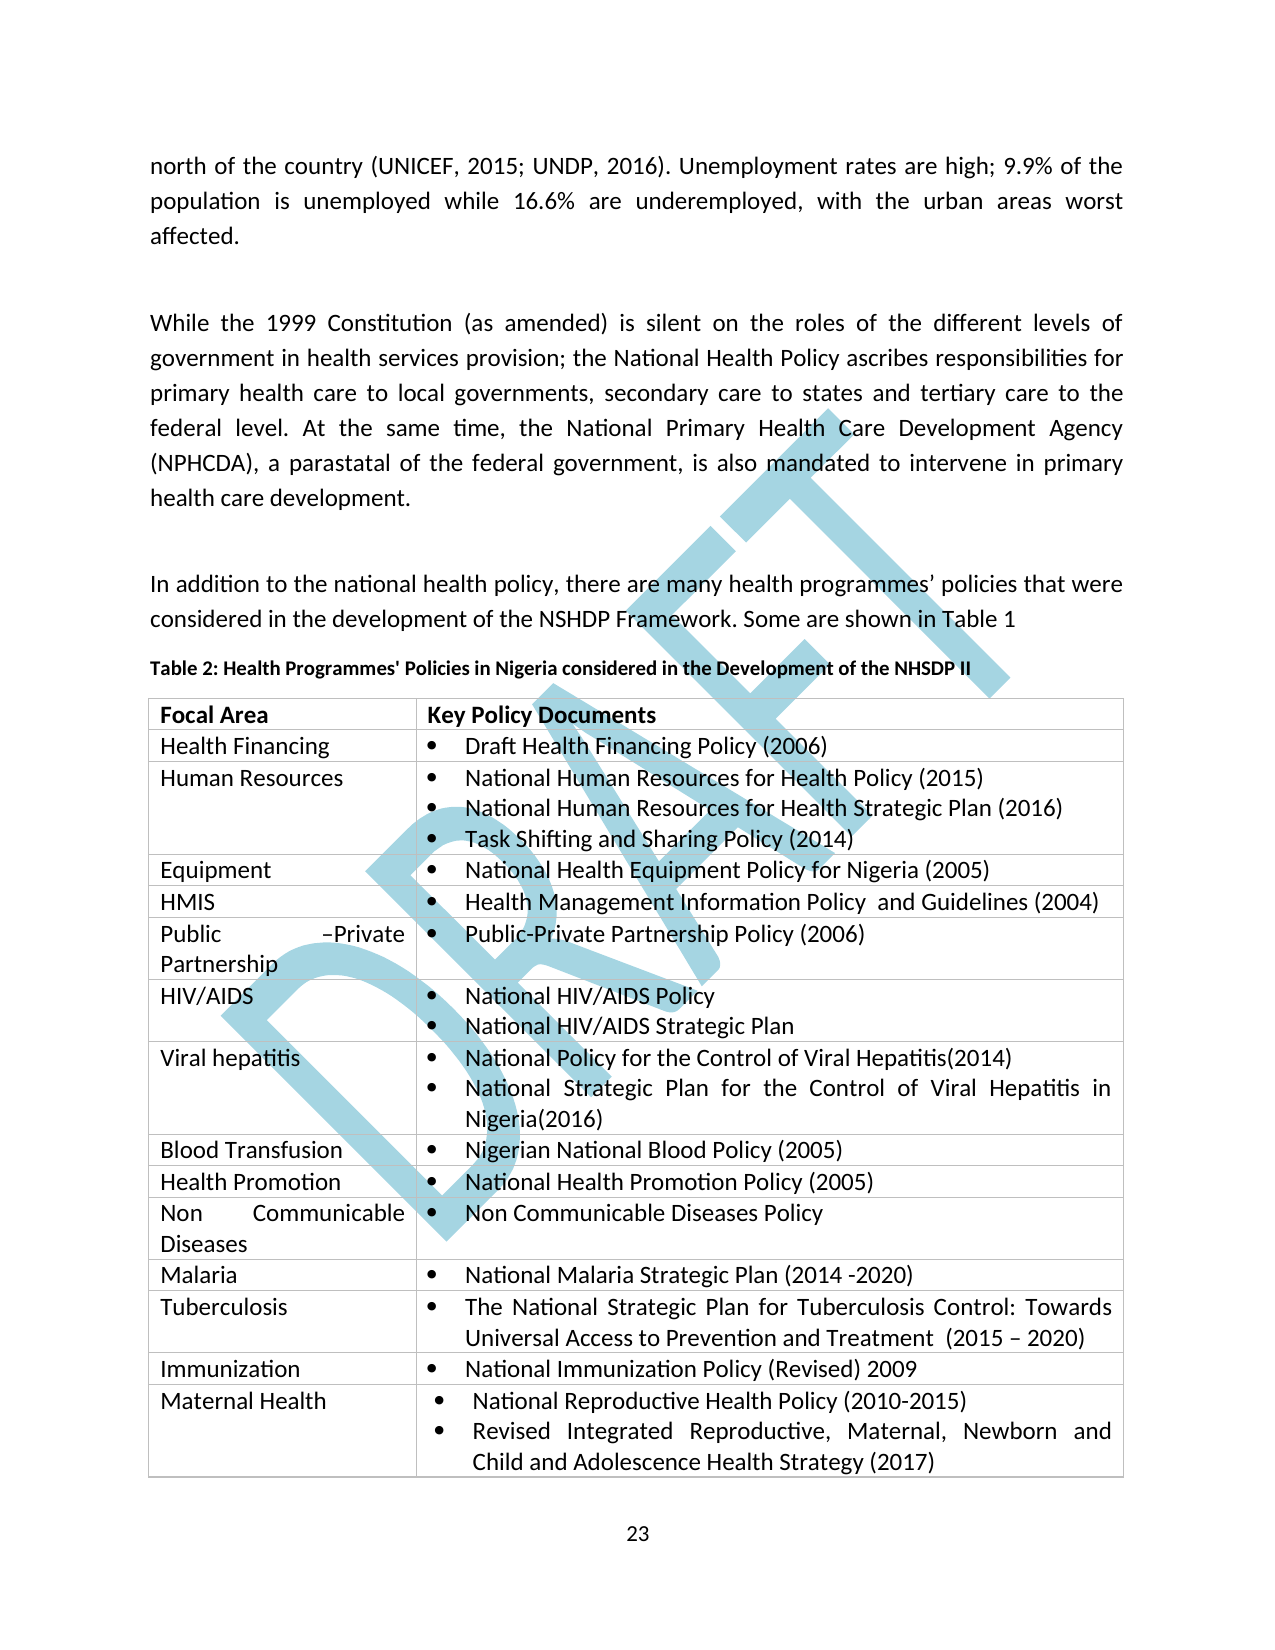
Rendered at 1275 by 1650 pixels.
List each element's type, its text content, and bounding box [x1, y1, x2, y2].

table_cell National Policy for the Control of Viral Hepatitis(2014) National Strategic Plan for the Control of Viral Hepatitis in Nigeria(2016) [417, 1042, 1123, 1133]
table_cell National Malaria Strategic Plan (2014 -2020) [417, 1260, 1123, 1290]
table_cell Draft Health Financing Policy (2006) [417, 730, 1123, 761]
table_header Key Policy Documents [417, 699, 1123, 729]
table_cell The National Strategic Plan for Tuberculosis Control: Towards Universal Access to Prevention and Treatment (2015 – 2020) [417, 1291, 1123, 1352]
table_cell National HIV/AIDS Policy National HIV/AIDS Strategic Plan [417, 980, 1123, 1041]
text Table 2: Health Programmes' Policies in Nigeria considered in the Development of the NHSDP II [150, 655, 1125, 680]
table_cell Malaria [149, 1260, 416, 1290]
table_cell HMIS [149, 886, 416, 917]
table_cell National Health Equipment Policy for Nigeria (2005) [417, 855, 1123, 885]
table_cell Blood Transfusion [149, 1135, 416, 1165]
table_header Focal Area [149, 699, 416, 729]
table_cell Nigerian National Blood Policy (2005) [417, 1135, 1123, 1165]
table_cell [417, 1385, 1123, 1476]
table_cell National Health Promotion Policy (2005) [417, 1166, 1123, 1197]
table_cell Health Promotion [149, 1166, 416, 1197]
table_cell Public –Private Partnership [149, 918, 416, 979]
table_cell Maternal Health [149, 1385, 416, 1476]
text In addition to the national health policy, there are many health programmes’ policies that were considered in the development of the NSHDP Framework. Some are shown in Table 1 [150, 568, 1125, 634]
table_cell National Human Resources for Health Policy (2015) National Human Resources for Health Strategic Plan (2016) Task Shifting and Sharing Policy (2014) [417, 762, 1123, 853]
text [150, 150, 1125, 251]
table_cell Public-Private Partnership Policy (2006) [417, 918, 1123, 979]
table_cell Human Resources [149, 762, 416, 853]
table_cell National Immunization Policy (Revised) 2009 [417, 1353, 1123, 1384]
table_cell Non Communicable Diseases Policy [417, 1198, 1123, 1259]
table_cell Viral hepatitis [149, 1042, 416, 1133]
table_cell Health Management Information Policy and Guidelines (2004) [417, 886, 1123, 917]
table_cell Tuberculosis [149, 1291, 416, 1352]
table_cell Equipment [149, 855, 416, 885]
table_cell Non Communicable Diseases [149, 1198, 416, 1259]
table_cell Health Financing [149, 730, 416, 761]
table_cell Immunization [149, 1353, 416, 1384]
text While the 1999 Constitution (as amended) is silent on the roles of the different levels of government in health services provision; the National Health Policy ascribes responsibilities for primary health care to local governments, secondary care to states and tertiary care to the federal level. At the same time, the National Primary Health Care Development Agency (NPHCDA), a parastatal of the federal government, is also mandated to intervene in primary health care development. [150, 307, 1125, 512]
table_cell HIV/AIDS [149, 980, 416, 1041]
